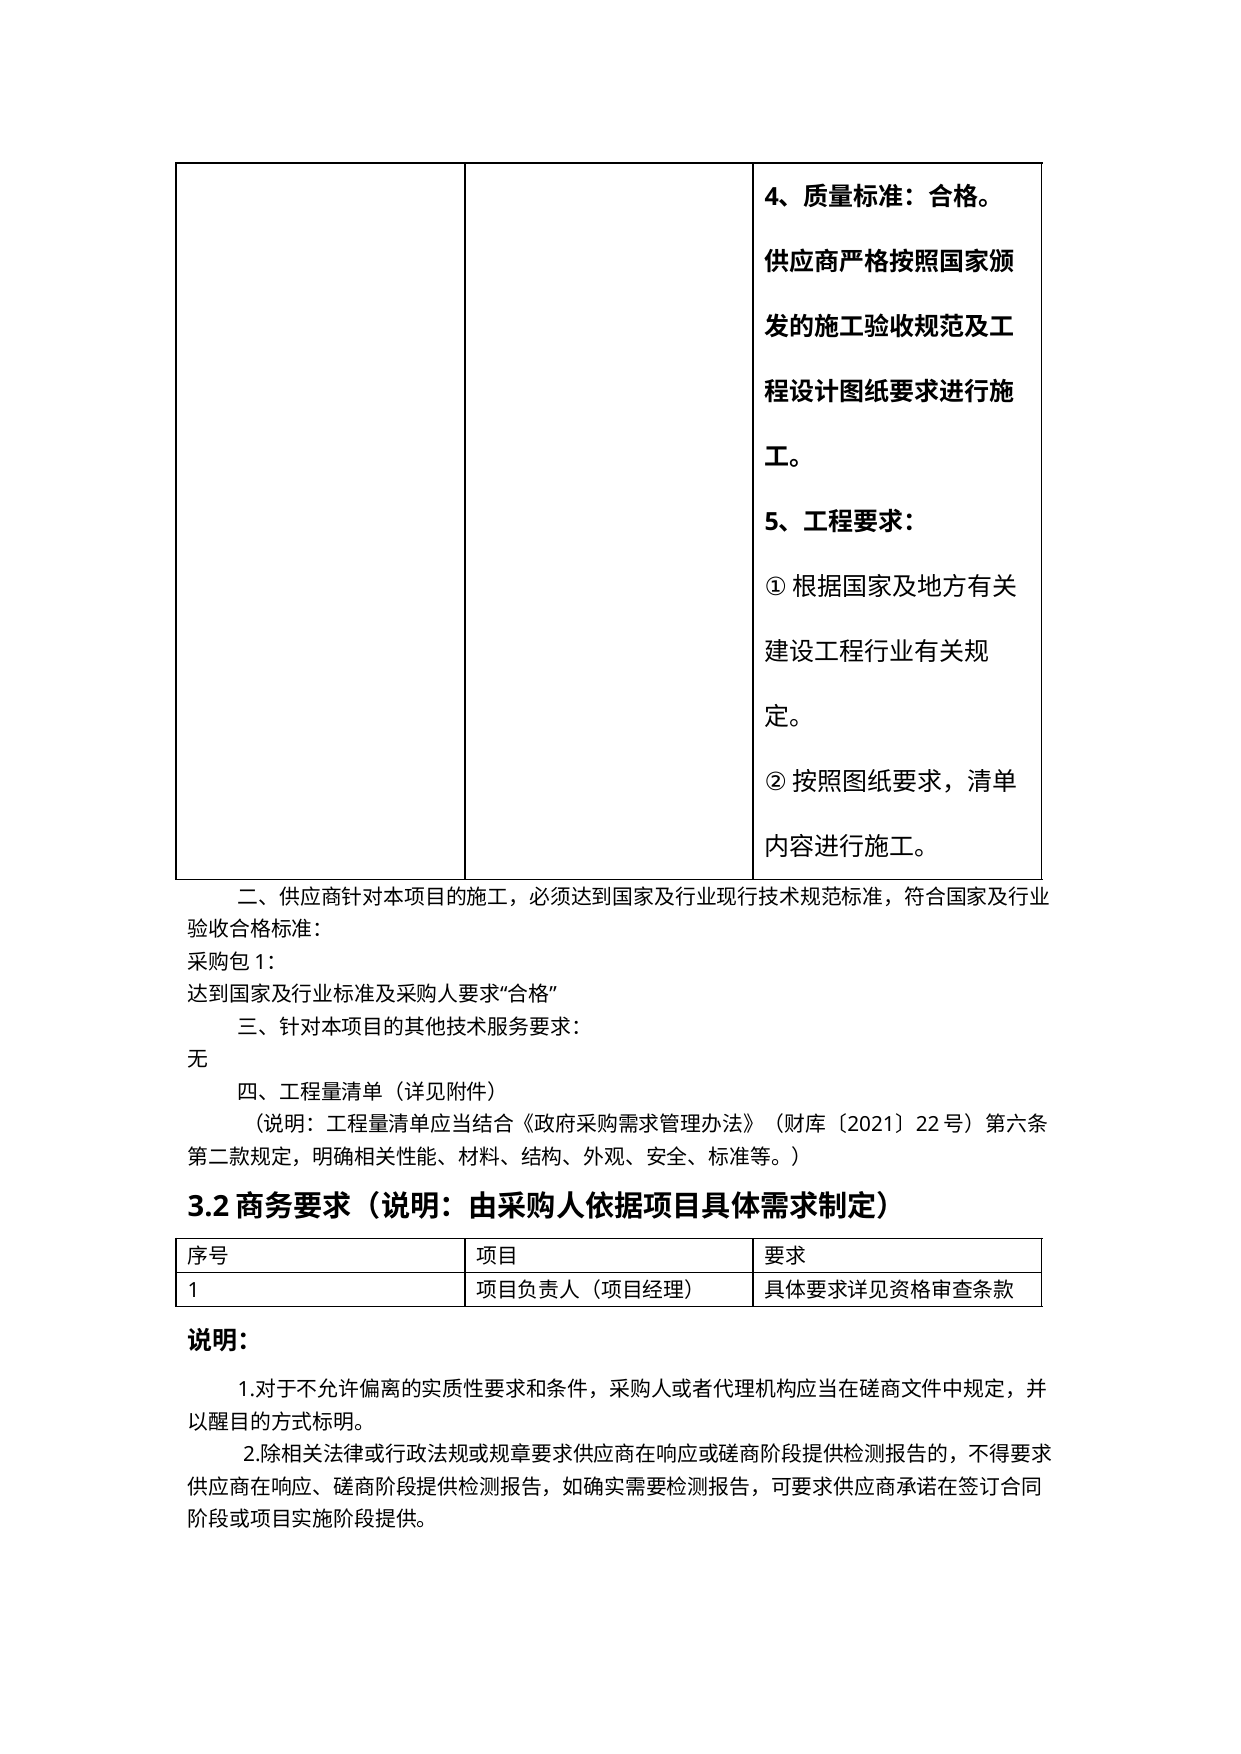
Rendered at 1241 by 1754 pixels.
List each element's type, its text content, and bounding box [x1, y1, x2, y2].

text 三、针对本项目的其他技术服务要求： [187, 1010, 1053, 1043]
table_cell 1 [177, 164, 464, 878]
text 四、工程量清单（详见附件） [187, 1075, 1053, 1108]
table_cell [466, 164, 752, 878]
text （说明：工程量清单应当结合《政府采购需求管理办法》（财库〔2021〕22号）第六条第二款规定，明确相关性能、材料、结构、外观、安全、标准等。） [187, 1108, 1053, 1173]
text 说明： [187, 1307, 1053, 1372]
text 3.2商务要求（说明：由采购人依据项目具体需求制定） [187, 1173, 1053, 1238]
text 采购包1： [187, 945, 1053, 978]
table_header 项目 [466, 1239, 752, 1272]
table_header 序号 [177, 1239, 464, 1272]
text 2.除相关法律或行政法规或规章要求供应商在响应或磋商阶段提供检测报告的，不得要求供应商在响应、磋商阶段提供检测报告，如确实需要检测报告，可要求供应商承诺在签订合同阶段或项目实施阶段提供。 [187, 1437, 1053, 1535]
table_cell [754, 164, 1041, 878]
table_cell 具体要求详见资格审查条款 [754, 1273, 1041, 1306]
text 1.对于不允许偏离的实质性要求和条件，采购人或者代理机构应当在磋商文件中规定，并以醒目的方式标明。 [187, 1372, 1053, 1437]
table_cell 项目负责人（项目经理） [466, 1273, 752, 1306]
text 二、供应商针对本项目的施工，必须达到国家及行业现行技术规范标准，符合国家及行业验收合格标准： [187, 880, 1053, 945]
table_cell 1 [177, 1273, 464, 1306]
table_header 要求 [754, 1239, 1041, 1272]
text 达到国家及行业标准及采购人要求“合格” [187, 978, 1053, 1010]
text 无 [187, 1043, 1053, 1075]
